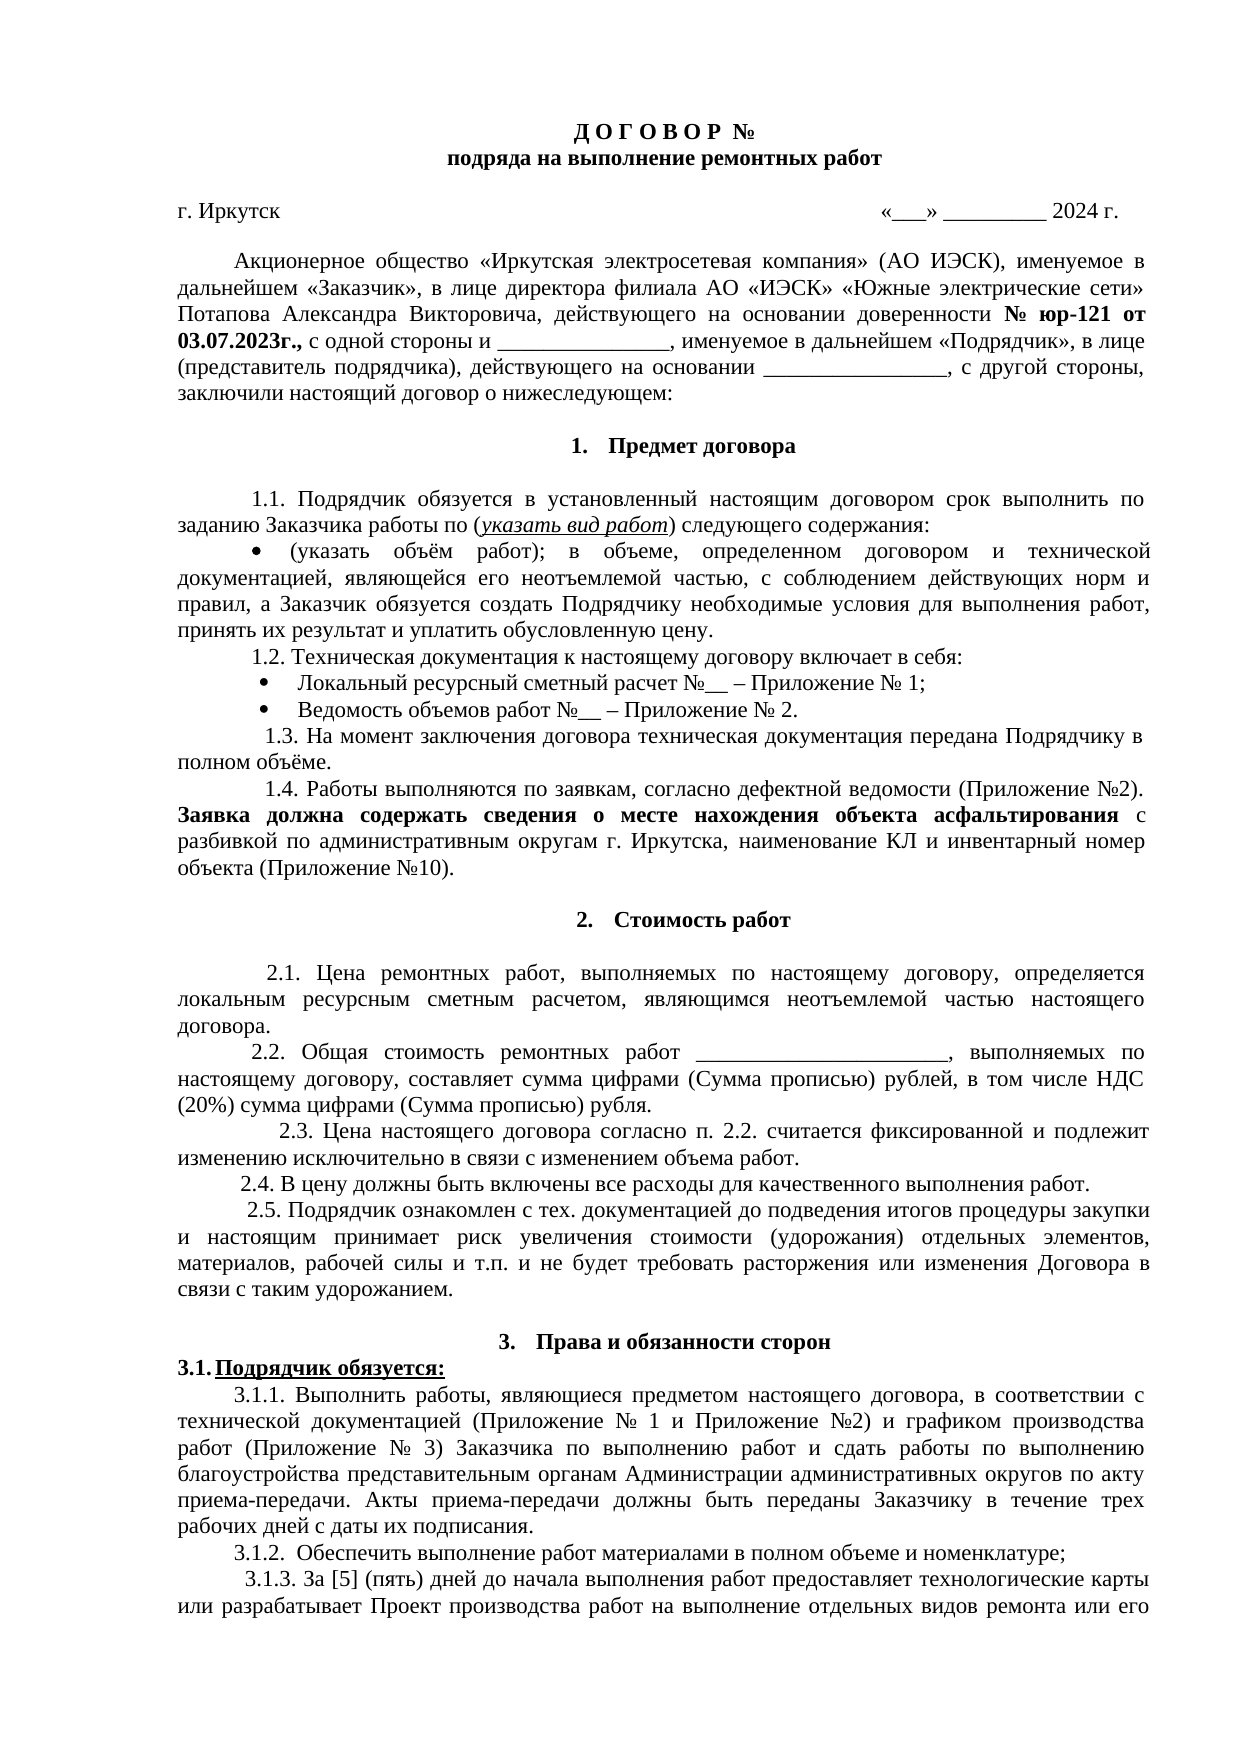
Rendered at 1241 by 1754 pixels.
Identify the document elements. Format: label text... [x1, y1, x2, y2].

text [177, 1565, 1152, 1618]
list Локальный ресурсный сметный расчет №__ – Приложение № 1; [252, 669, 1152, 696]
text 2.4. В цену должны быть включены все расходы для качественного выполнения работ. [177, 1170, 1152, 1196]
text 1.2. Техническая документация к настоящему договору включает в себя: [177, 643, 1146, 669]
text 2.5. Подрядчик ознакомлен с тех. документацией до подведения итогов процедуры закупки и настоящим принимает риск увеличения стоимости (удорожания) отдельных элементов, материалов, рабочей силы и т.п. и не будет требовать расторжения или изменения Договора в связи с таким удорожанием. [177, 1196, 1152, 1302]
list Ведомость объемов работ №__ – Приложение № 2. [252, 696, 1152, 722]
list Стоимость работ [215, 906, 1152, 933]
text 1.1. Подрядчик обязуется в установленный настоящим договором срок выполнить по заданию Заказчика работы по (указать вид работ) следующего содержания: [177, 485, 1146, 537]
list Предмет договора [215, 432, 1152, 458]
text 2.1. Цена ремонтных работ, выполняемых по настоящему договору, определяется локальным ресурсным сметным расчетом, являющимся неотъемлемой частью настоящего договора. [177, 959, 1146, 1038]
text 1.4. Работы выполняются по заявкам, согласно дефектной ведомости (Приложение №2). Заявка должна содержать сведения о месте нахождения объекта асфальтирования с разбивкой по административным округам г. Иркутска, наименование КЛ и инвентарный номер объекта (Приложение №10). [177, 775, 1146, 880]
text 1.3. На момент заключения договора техническая документация передана Подрядчику в полном объёме. [177, 722, 1146, 775]
text 2.2. Общая стоимость ремонтных работ ______________________, выполняемых по настоящему договору, составляет сумма цифрами (Сумма прописью) рублей, в том числе НДС (20%) сумма цифрами (Сумма прописью) рубля. [177, 1038, 1146, 1117]
title Д О Г О В О Р № [177, 118, 1152, 144]
text Акционерное общество «Иркутская электросетевая компания» (АО ИЭСК), именуемое в дальнейшем «Заказчик», в лице директора филиала АО «ИЭСК» «Южные электрические сети» Потапова Александра Викторовича, действующего на основании доверенности № юр-121 от 03.07.2023г., с одной стороны и _______________, именуемое в дальнейшем «Подрядчик», в лице (представитель подрядчика), действующего на основании ________________, с другой стороны, заключили настоящий договор о нижеследующем: [177, 248, 1146, 406]
list Права и обязанности сторон [177, 1328, 1152, 1354]
text 2.3. Цена настоящего договора согласно п. 2.2. считается фиксированной и подлежит изменению исключительно в связи с изменением объема работ. [177, 1117, 1152, 1170]
text г. Иркутск «___» _________ 2024 г. [177, 197, 1152, 223]
list (указать объём работ); в объеме, определенном договором и технической документацией, являющейся его неотъемлемой частью, с соблюдением действующих норм и правил, а Заказчик обязуется создать Подрядчику необходимые условия для выполнения работ, принять их результат и уплатить обусловленную цену. [177, 537, 1152, 643]
text 3.1.2. Обеспечить выполнение работ материалами в полном объеме и номенклатуре; [177, 1539, 1146, 1565]
list Подрядчик обязуется: [177, 1354, 1152, 1381]
text подряда на выполнение ремонтных работ [177, 144, 1152, 171]
text 3.1.1. Выполнить работы, являющиеся предметом настоящего договора, в соответствии с технической документацией (Приложение № 1 и Приложение №2) и графиком производства работ (Приложение № 3) Заказчика по выполнению работ и сдать работы по выполнению благоустройства представительным органам Администрации административных округов по акту приема-передачи. Акты приема-передачи должны быть переданы Заказчику в течение трех рабочих дней с даты их подписания. [177, 1381, 1146, 1539]
